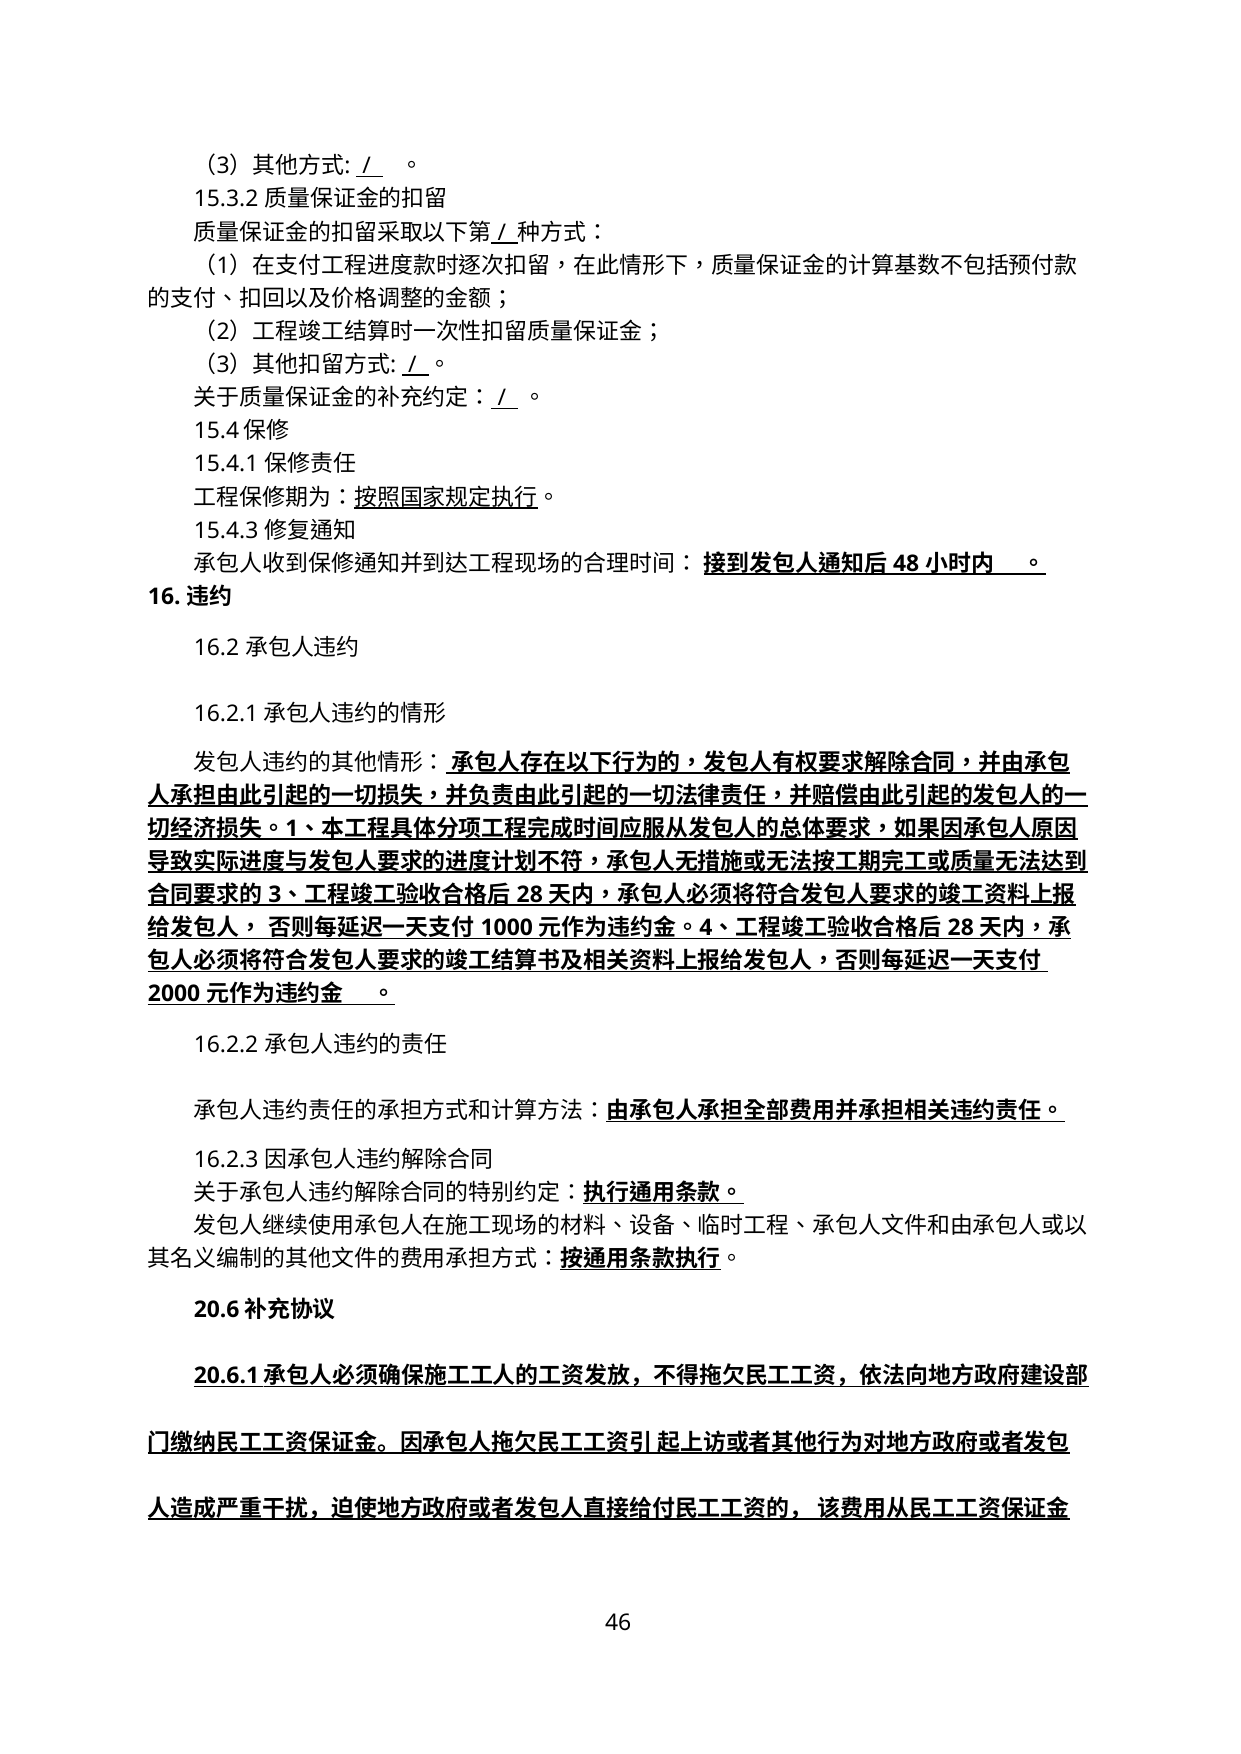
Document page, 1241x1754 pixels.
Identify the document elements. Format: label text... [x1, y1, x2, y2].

text 发包人违约的其他情形： 承包人存在以下行为的，发包人有权要求解除合同，并由承包人承担由此引起的一切损失，并负责由此引起的一切法律责任，并赔偿由此引起的发包人的一切经济损失。1、本工程具体分项工程完成时间应服从发包人的总体要求，如果因承包人原因导致实际进度与发包人要求的进度计划不符，承包人无措施或无法按工期完工或质量无法达到合同要求的 3、工程竣工验收合格后 28 天内，承包人必须将符合发包人要求的竣工资料上报给发包人， 否则每延迟一天支付 1000 元作为违约金。4、工程竣工验收合格后 28 天内，承包人必须将符合发包人要求的竣工结算书及相关资料上报给发包人，否则每延迟一天支付 2000 元作为违约金 。 [148, 744, 1090, 1009]
text 15.3.2 质量保证金的扣留 [148, 181, 1090, 214]
text 承包人收到保修通知并到达工程现场的合理时间： 接到发包人通知后 48 小时内 。 [148, 546, 1090, 579]
text 工程保修期为：按照国家规定执行。 [148, 479, 1090, 513]
text 20.6补充协议 [148, 1274, 1090, 1341]
text 发包人继续使用承包人在施工现场的材料、设备、临时工程、承包人文件和由承包人或以其名义编制的其他文件的费用承担方式：按通用条款执行。 [148, 1208, 1090, 1274]
text 16.2.1承包人违约的情形 [148, 678, 1090, 744]
text 15.4.1 保修责任 [148, 446, 1090, 479]
text 16.2.3 因承包人违约解除合同 [148, 1142, 1090, 1175]
text （3）其他扣留方式: / 。 [148, 347, 1090, 380]
text 15.4.3 修复通知 [148, 513, 1090, 546]
text （3）其他方式: / 。 [148, 148, 1090, 181]
text （2）工程竣工结算时一次性扣留质量保证金； [148, 314, 1090, 347]
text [148, 1341, 1090, 1539]
text 16.2 承包人违约 [148, 612, 1090, 678]
text 关于承包人违约解除合同的特别约定：执行通用条款。 [148, 1175, 1090, 1208]
text 承包人违约责任的承担方式和计算方法：由承包人承担全部费用并承担相关违约责任。 [148, 1076, 1090, 1142]
text 16.2.2 承包人违约的责任 [148, 1009, 1090, 1076]
text 15.4保修 [148, 413, 1090, 446]
text 质量保证金的扣留采取以下第 / 种方式： [148, 214, 1090, 248]
text 16. 违约 [148, 579, 1090, 612]
text （1）在支付工程进度款时逐次扣留，在此情形下，质量保证金的计算基数不包括预付款的支付、扣回以及价格调整的金额； [148, 248, 1090, 314]
text 关于质量保证金的补充约定： / 。 [148, 380, 1090, 413]
